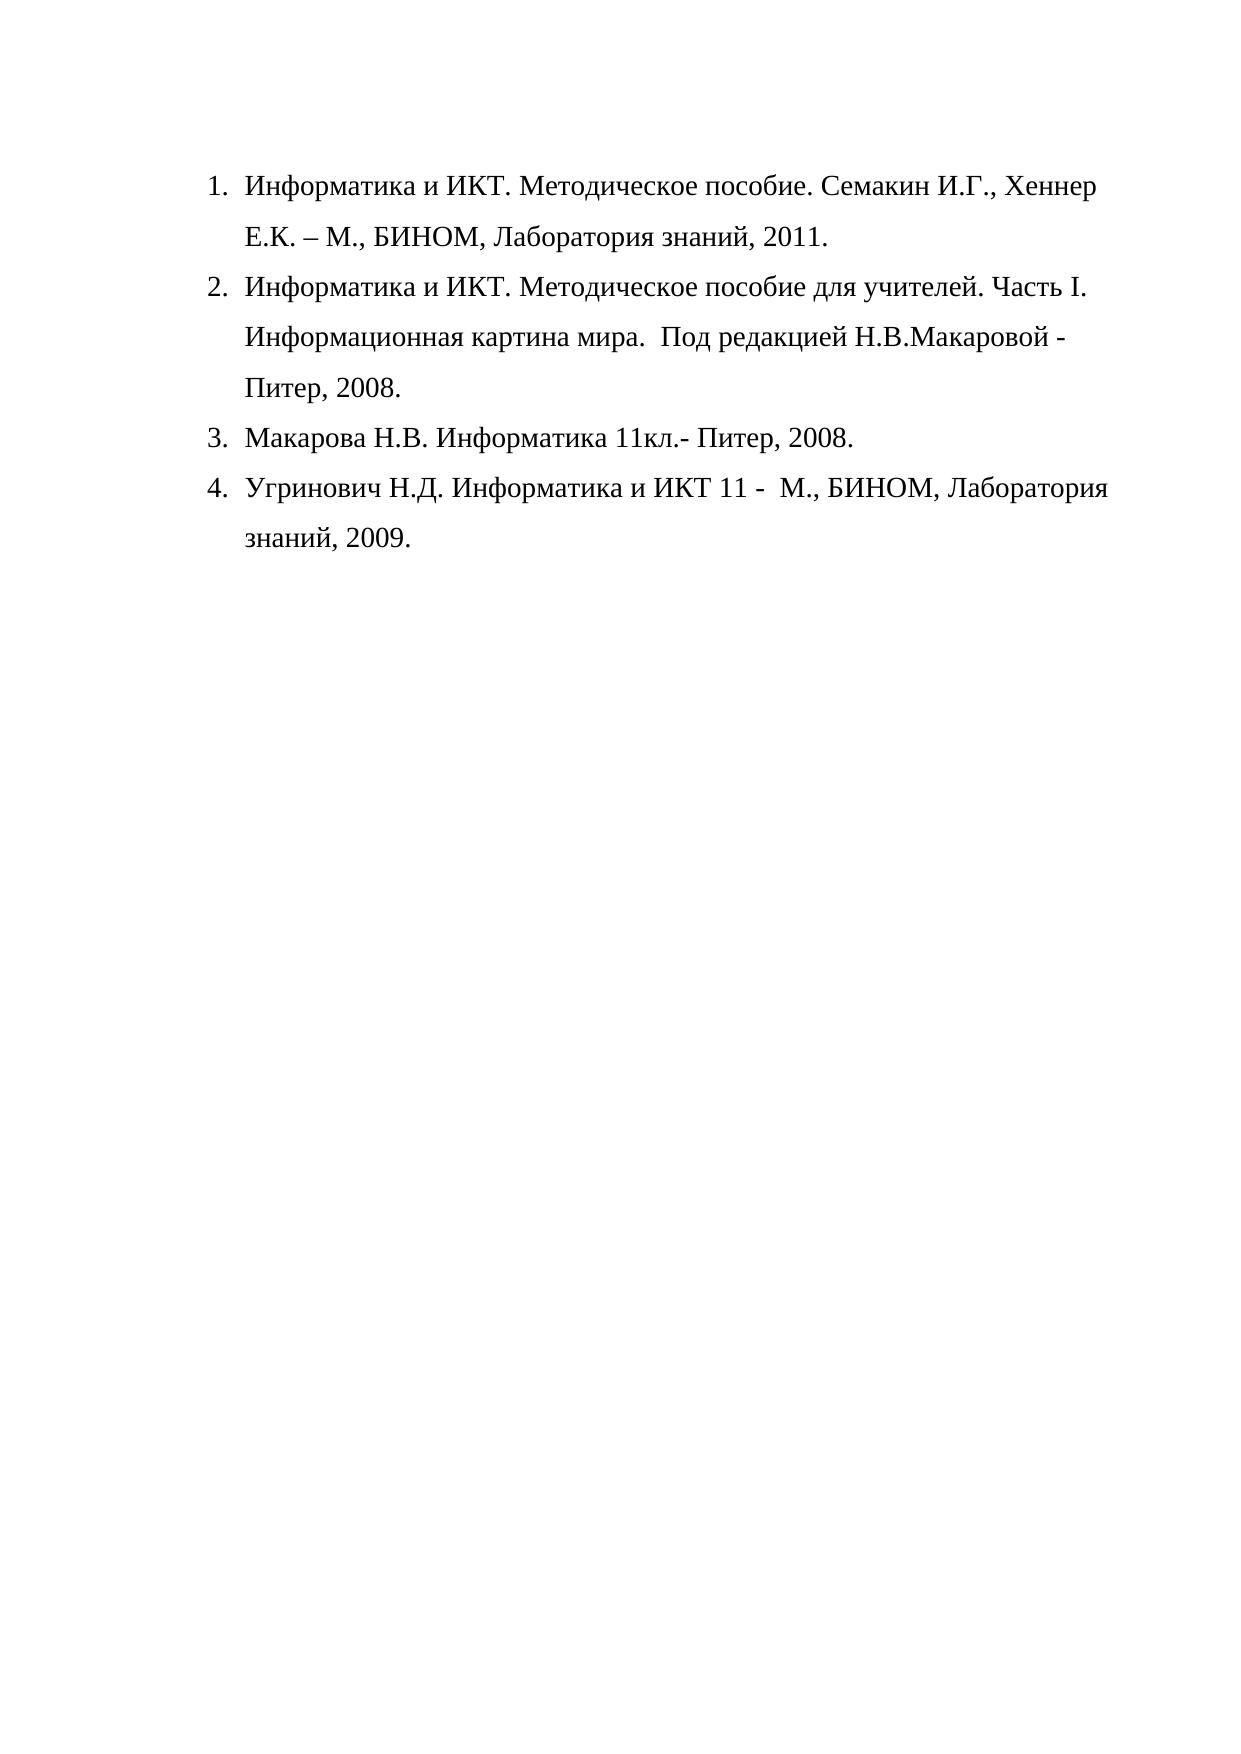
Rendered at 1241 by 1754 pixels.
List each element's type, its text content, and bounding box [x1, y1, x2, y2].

list Макарова Н.В. Информатика 11кл.- Питер, 2008. [207, 420, 1152, 453]
list Информатика и ИКТ. Методическое пособие. Семакин И.Г., Хеннер Е.К. – М., БИНОМ, Лаборатория знаний, 2011. [207, 168, 1152, 252]
list Информатика и ИКТ. Методическое пособие для учителей. Часть I. Информационная картина мира. Под редакцией Н.В.Макаровой - Питер, 2008. [207, 269, 1152, 403]
list Угринович Н.Д. Информатика и ИКТ 11 - М., БИНОМ, Лаборатория знаний, 2009. [207, 470, 1152, 554]
